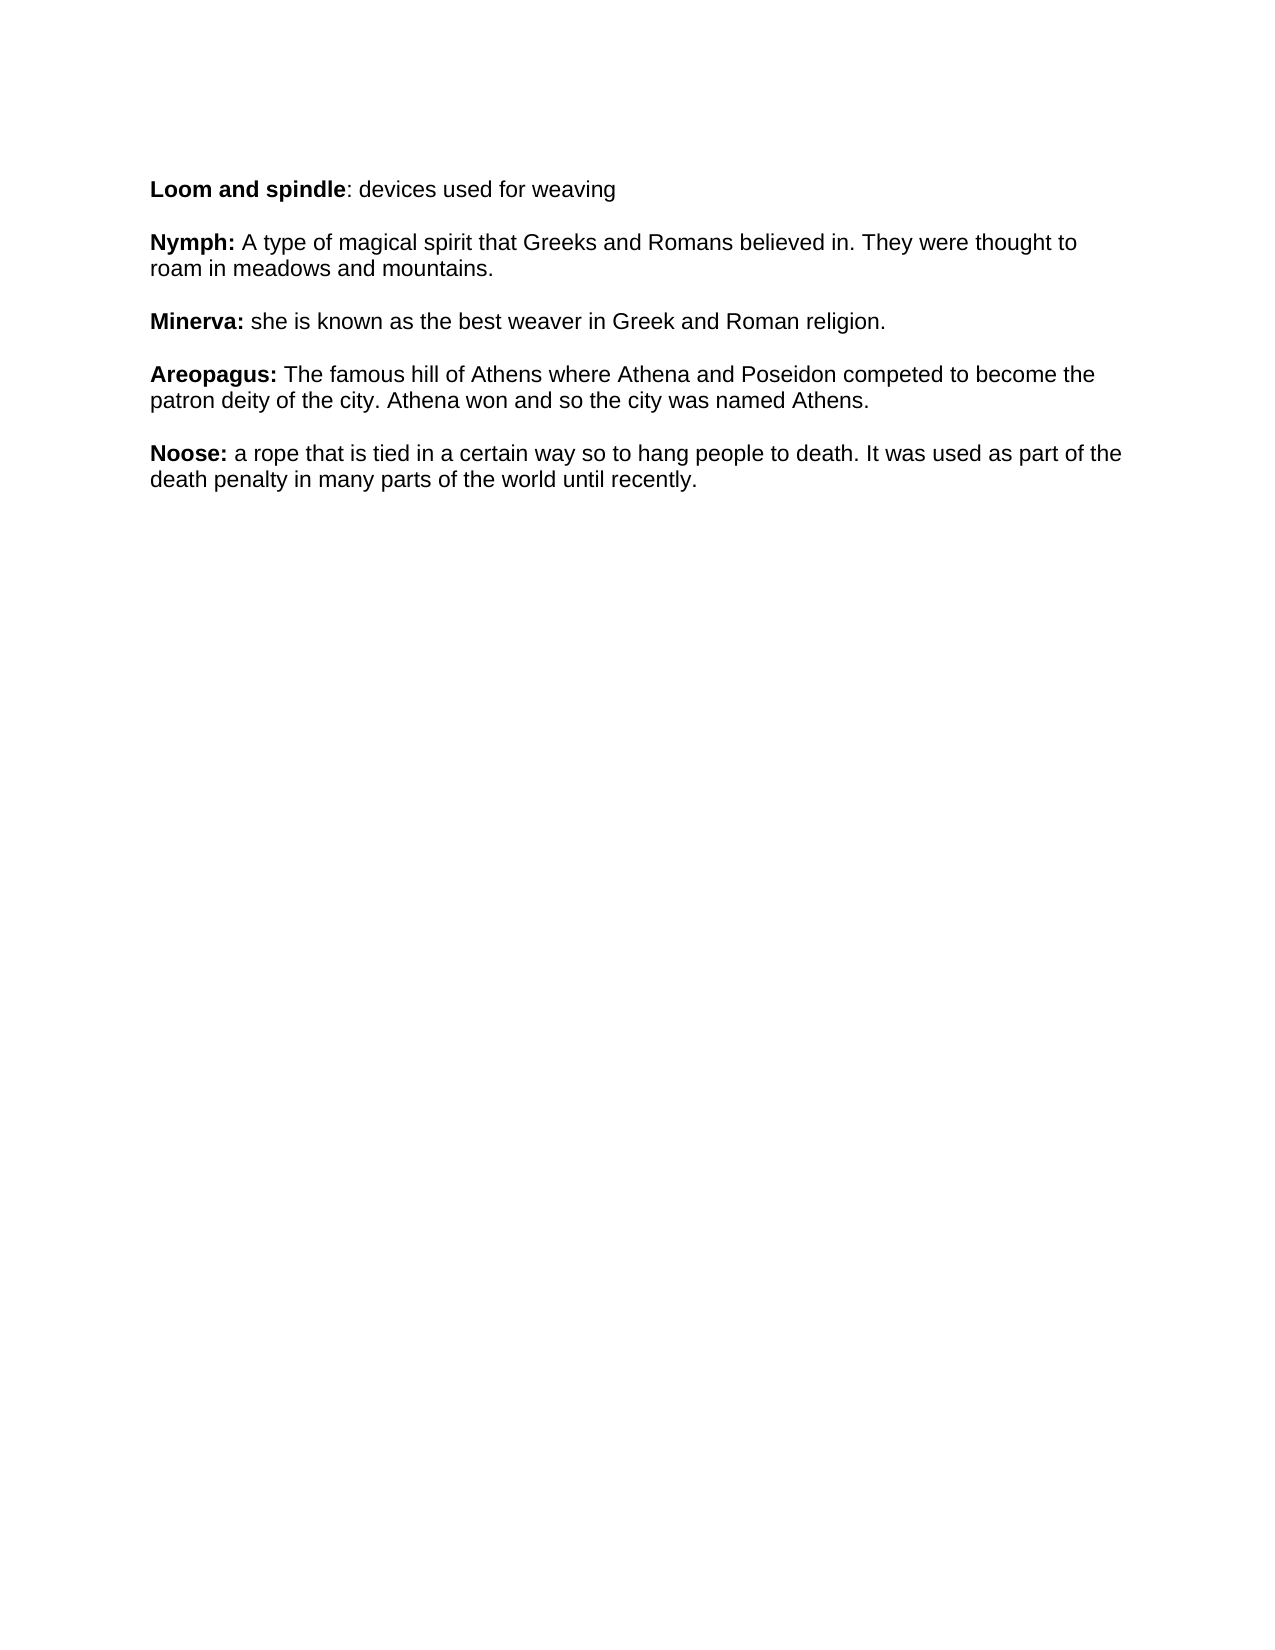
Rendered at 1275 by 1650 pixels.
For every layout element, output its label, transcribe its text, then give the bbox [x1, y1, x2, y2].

text Loom and spindle: devices used for weaving [150, 176, 1125, 203]
text Nymph: A type of magical spirit that Greeks and Romans believed in. They were thought to roam in meadows and mountains. [150, 229, 1125, 282]
text Noose: a rope that is tied in a certain way so to hang people to death. It was used as part of the death penalty in many parts of the world until recently. [150, 440, 1125, 493]
text Minerva: she is known as the best weaver in Greek and Roman religion. [150, 308, 1125, 334]
text Areopagus: The famous hill of Athens where Athena and Poseidon competed to become the patron deity of the city. Athena won and so the city was named Athens. [150, 361, 1125, 413]
